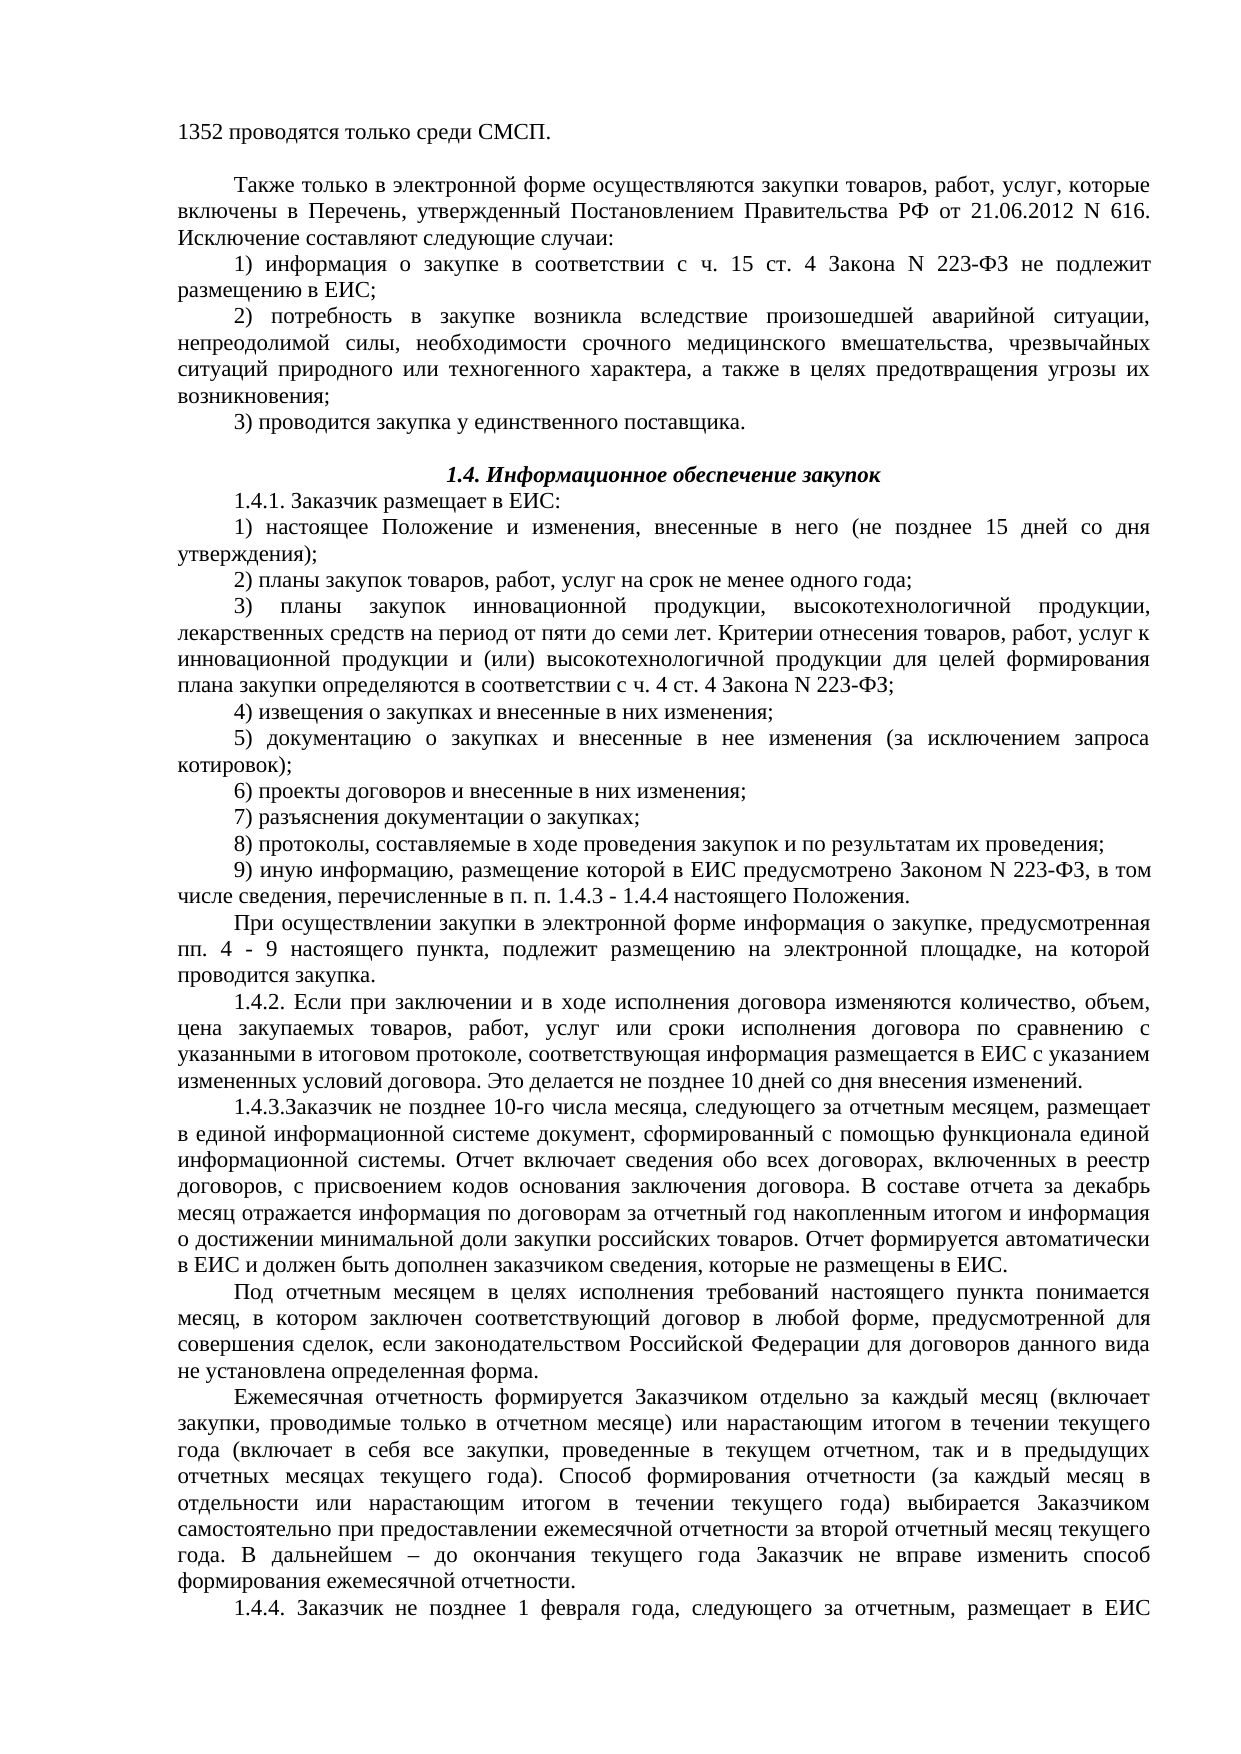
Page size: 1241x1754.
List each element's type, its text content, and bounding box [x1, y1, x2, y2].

text 6) проекты договоров и внесенные в них изменения; [177, 777, 1152, 803]
text 1.4. Информационное обеспечение закупок [177, 461, 1152, 487]
text При осуществлении закупки в электронной форме информация о закупке, предусмотренная пп. 4 - 9 настоящего пункта, подлежит размещению на электронной площадке, на которой проводится закупка. [177, 909, 1152, 988]
text 1.4.1. Заказчик размещает в ЕИС: [177, 487, 1152, 513]
text Ежемесячная отчетность формируется Заказчиком отдельно за каждый месяц (включает закупки, проводимые только в отчетном месяце) или нарастающим итогом в течении текущего года (включает в себя все закупки, проведенные в текущем отчетном, так и в предыдущих отчетных месяцах текущего года). Способ формирования отчетности (за каждый месяц в отдельности или нарастающим итогом в течении текущего года) выбирается Заказчиком самостоятельно при предоставлении ежемесячной отчетности за второй отчетный месяц текущего года. В дальнейшем – до окончания текущего года Заказчик не вправе изменить способ формирования ежемесячной отчетности. [177, 1383, 1152, 1594]
text Также только в электронной форме осуществляются закупки товаров, работ, услуг, которые включены в Перечень, утвержденный Постановлением Правительства РФ от 21.06.2012 N 616. Исключение составляют следующие случаи: [177, 171, 1152, 250]
text 2) планы закупок товаров, работ, услуг на срок не менее одного года; [177, 566, 1152, 592]
text 1.4.2. Если при заключении и в ходе исполнения договора изменяются количество, объем, цена закупаемых товаров, работ, услуг или сроки исполнения договора по сравнению с указанными в итоговом протоколе, соответствующая информация размещается в ЕИС с указанием измененных условий договора. Это делается не позднее 10 дней со дня внесения изменений. [177, 988, 1152, 1093]
text 9) иную информацию, размещение которой в ЕИС предусмотрено Законом N 223-ФЗ, в том числе сведения, перечисленные в п. п. 1.4.3 - 1.4.4 настоящего Положения. [177, 856, 1152, 909]
text Под отчетным месяцем в целях исполнения требований настоящего пункта понимается месяц, в котором заключен соответствующий договор в любой форме, предусмотренной для совершения сделок, если законодательством Российской Федерации для договоров данного вида не установлена определенная форма. [177, 1278, 1152, 1383]
text 7) разъяснения документации о закупках; [177, 803, 1152, 830]
text 3) планы закупок инновационной продукции, высокотехнологичной продукции, лекарственных средств на период от пяти до семи лет. Критерии отнесения товаров, работ, услуг к инновационной продукции и (или) высокотехнологичной продукции для целей формирования плана закупки определяются в соответствии с ч. 4 ст. 4 Закона N 223-ФЗ; [177, 592, 1152, 698]
text 2) потребность в закупке возникла вследствие произошедшей аварийной ситуации, непреодолимой силы, необходимости срочного медицинского вмешательства, чрезвычайных ситуаций природного или техногенного характера, а также в целях предотвращения угрозы их возникновения; [177, 303, 1152, 408]
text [177, 118, 1152, 144]
text 3) проводится закупка у единственного поставщика. [177, 408, 1152, 434]
text 4) извещения о закупках и внесенные в них изменения; [177, 698, 1152, 724]
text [177, 1594, 1152, 1620]
text 8) протоколы, составляемые в ходе проведения закупок и по результатам их проведения; [177, 830, 1152, 856]
text 1) информация о закупке в соответствии с ч. 15 ст. 4 Закона N 223-ФЗ не подлежит размещению в ЕИС; [177, 250, 1152, 303]
text 1.4.3.Заказчик не позднее 10-го числа месяца, следующего за отчетным месяцем, размещает в единой информационной системе документ, сформированный с помощью функционала единой информационной системы. Отчет включает сведения обо всех договорах, включенных в реестр договоров, с присвоением кодов основания заключения договора. В составе отчета за декабрь месяц отражается информация по договорам за отчетный год накопленным итогом и информация о достижении минимальной доли закупки российских товаров. Отчет формируется автоматически в ЕИС и должен быть дополнен заказчиком сведения, которые не размещены в ЕИС. [177, 1093, 1152, 1278]
text 5) документацию о закупках и внесенные в нее изменения (за исключением запроса котировок); [177, 724, 1152, 777]
text 1) настоящее Положение и изменения, внесенные в него (не позднее 15 дней со дня утверждения); [177, 513, 1152, 566]
